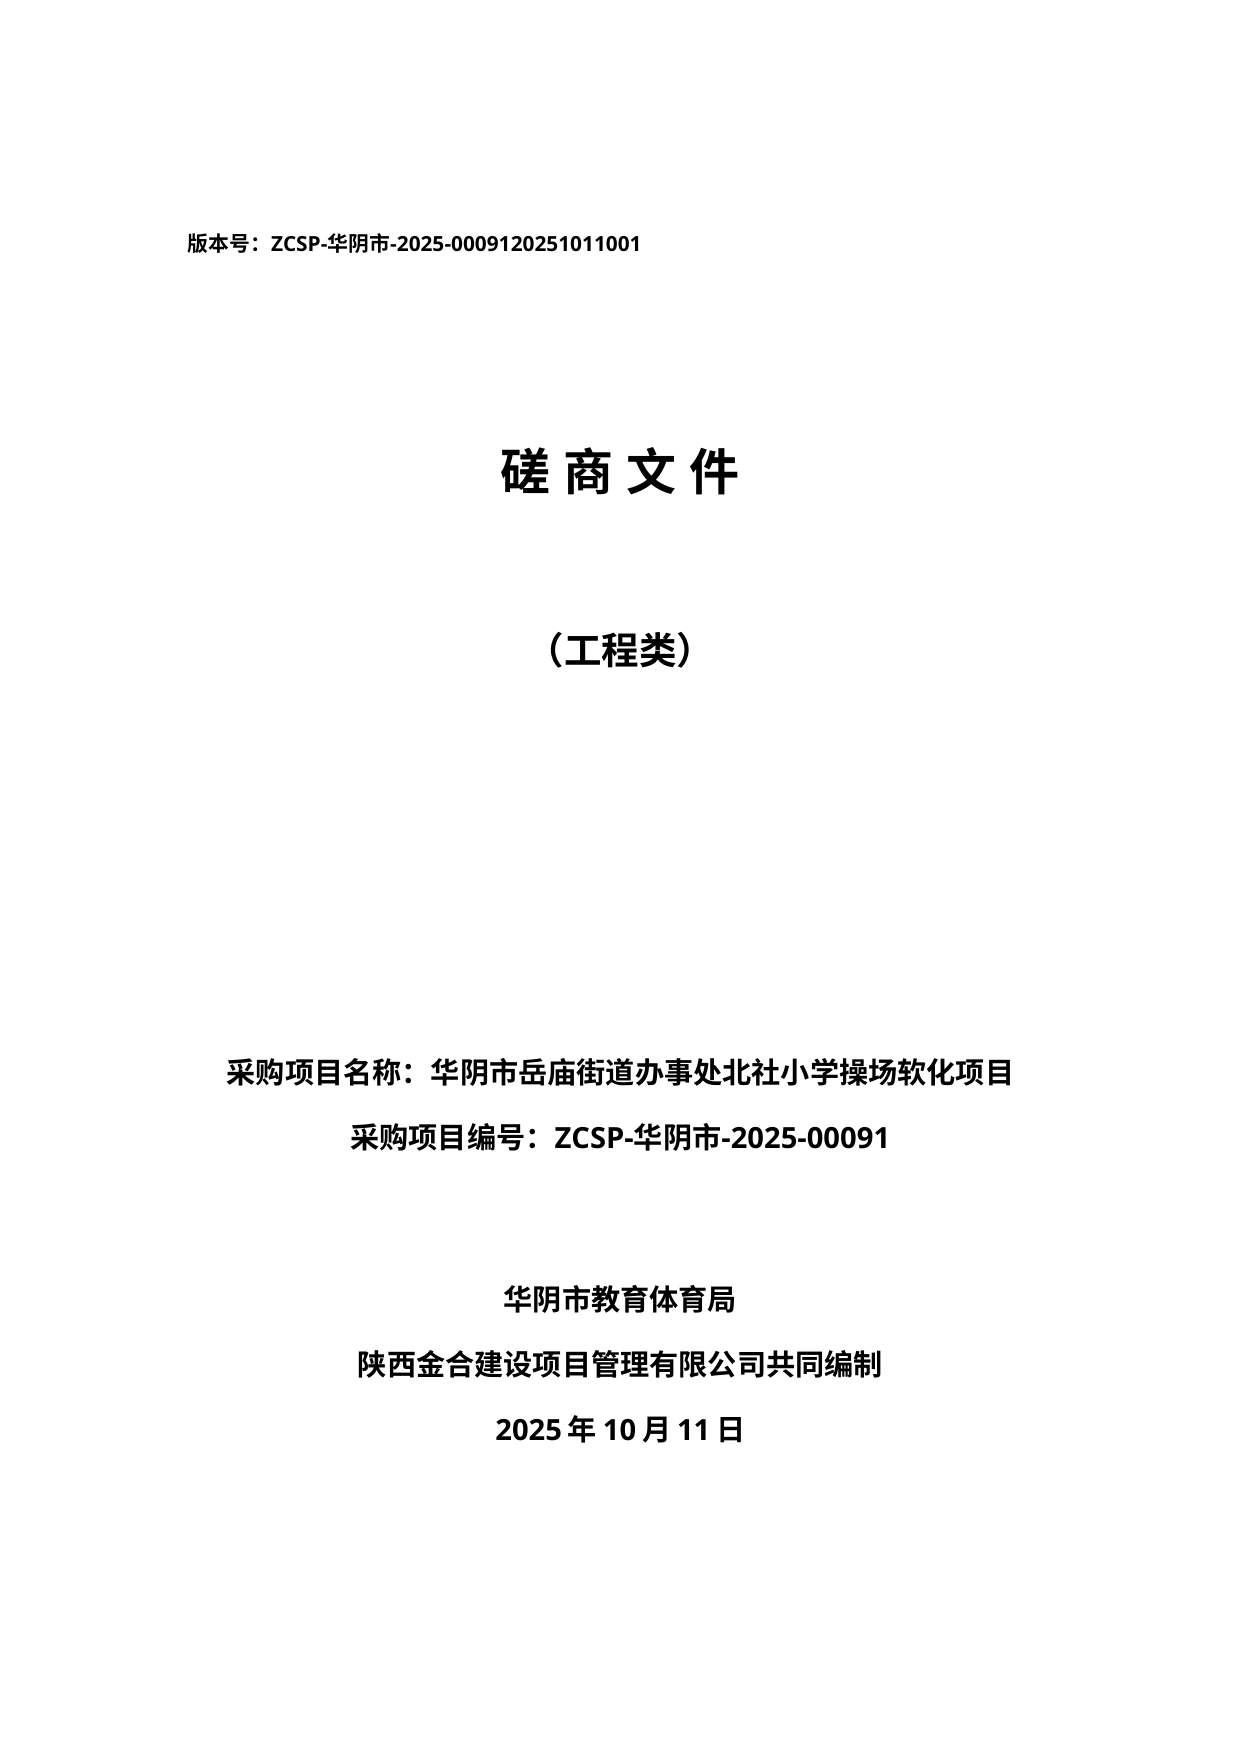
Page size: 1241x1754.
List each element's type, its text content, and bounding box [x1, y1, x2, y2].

text 华阴市教育体育局 [187, 1267, 1053, 1332]
text 采购项目编号：ZCSP-华阴市-2025-00091 [187, 1104, 1053, 1267]
text 采购项目名称：华阴市岳庙街道办事处北社小学操场软化项目 [187, 1039, 1053, 1104]
text （工程类） [187, 617, 1053, 1039]
text 版本号：ZCSP-华阴市-2025-0009120251011001 [187, 227, 1053, 422]
text 2025年10月11日 [187, 1397, 1053, 1462]
text 陕西金合建设项目管理有限公司共同编制 [187, 1332, 1053, 1397]
text 磋 商 文 件 [187, 422, 1053, 617]
